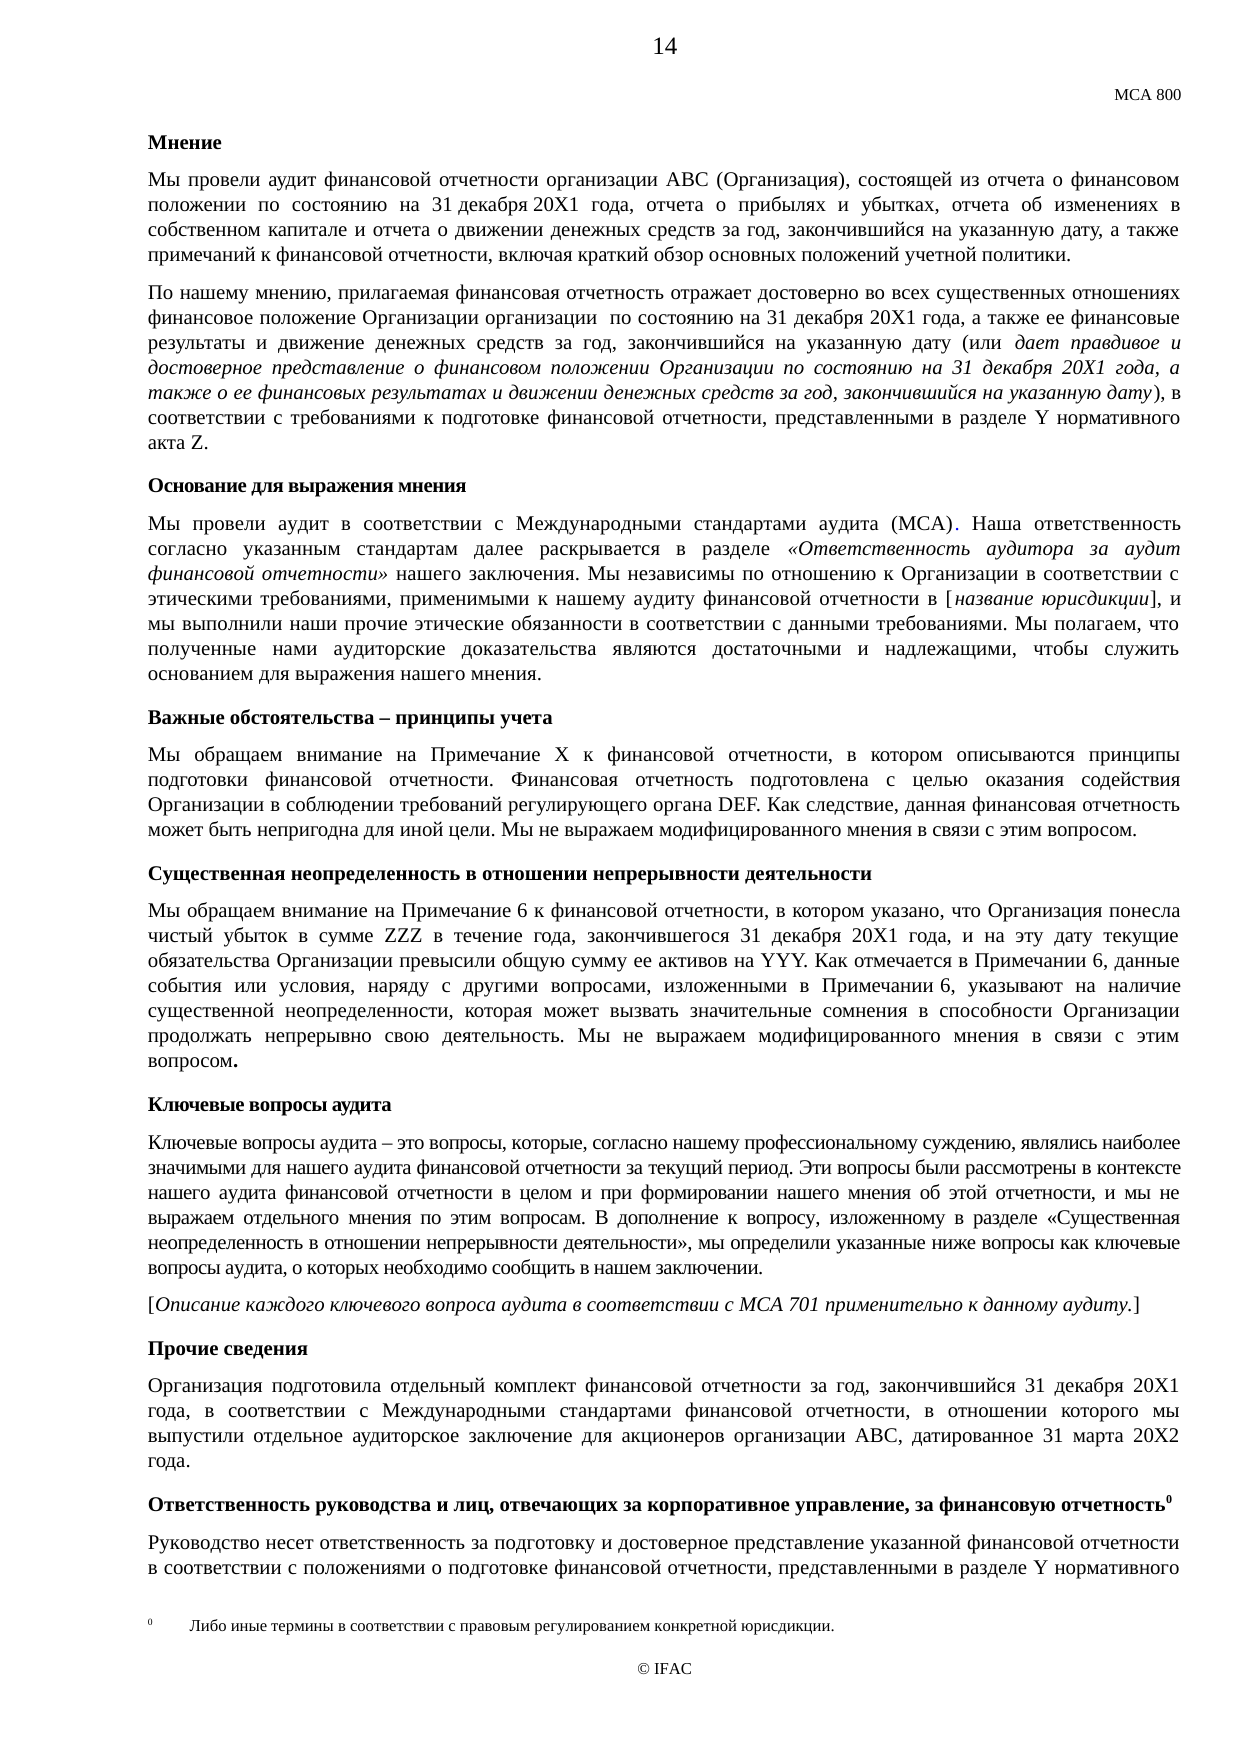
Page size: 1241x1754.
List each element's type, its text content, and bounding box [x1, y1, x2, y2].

text Мы провели аудит в соответствии с Международными стандартами аудита (МСА). Наша ответственность согласно указанным стандартам далее раскрывается в разделе «Ответственность аудитора за аудит финансовой отчетности» нашего заключения. Мы независимы по отношению к Организации в соответствии с этическими требованиями, применимыми к нашему аудиту финансовой отчетности в [название юрисдикции], и мы выполнили наши прочие этические обязанности в соответствии с данными требованиями. Мы полагаем, что полученные нами аудиторские доказательства являются достаточными и надлежащими, чтобы служить основанием для выражения нашего мнения. [148, 510, 1181, 685]
text Мы обращаем внимание на Примечание 6 к финансовой отчетности, в котором указано, что Организация понесла чистый убыток в сумме ZZZ в течение года, закончившегося 31 декабря 20Х1 года, и на эту дату текущие обязательства Организации превысили общую сумму ее активов на YYY. Как отмечается в Примечании 6, данные события или условия, наряду с другими вопросами, изложенными в Примечании 6, указывают на наличие существенной неопределенности, которая может вызвать значительные сомнения в способности Организации продолжать непрерывно свою деятельность. Мы не выражаем модифицированного мнения в связи с этим вопросом. [148, 898, 1181, 1073]
text Мы провели аудит финансовой отчетности организации ABC (Организация), состоящей из отчета о финансовом положении по состоянию на 31 декабря 20Х1 года, отчета о прибылях и убытках, отчета об изменениях в собственном капитале и отчета о движении денежных средств за год, закончившийся на указанную дату, а также примечаний к финансовой отчетности, включая краткий обзор основных положений учетной политики. [148, 167, 1181, 267]
text По нашему мнению, прилагаемая финансовая отчетность отражает достоверно во всех существенных отношениях финансовое положение Организации организации по состоянию на 31 декабря 20X1 года, а также ее финансовые результаты и движение денежных средств за год, закончившийся на указанную дату (или дает правдивое и достоверное представление о финансовом положении Организации по состоянию на 31 декабря 20X1 года, а также о ее финансовых результатах и движении денежных средств за год, закончившийся на указанную дату), в соответствии с требованиями к подготовке финансовой отчетности, представленными в разделе Y нормативного акта Z. [148, 279, 1181, 454]
text Ключевые вопросы аудита – это вопросы, которые, согласно нашему профессиональному суждению, являлись наиболее значимыми для нашего аудита финансовой отчетности за текущий период. Эти вопросы были рассмотрены в контексте нашего аудита финансовой отчетности в целом и при формировании нашего мнения об этой отчетности, и мы не выражаем отдельного мнения по этим вопросам. В дополнение к вопросу, изложенному в разделе «Существенная неопределенность в отношении непрерывности деятельности», мы определили указанные ниже вопросы как ключевые вопросы аудита, о которых необходимо сообщить в нашем заключении. [148, 1129, 1181, 1279]
text Существенная неопределенность в отношении непрерывности деятельности [148, 860, 1181, 885]
subtitle Прочие сведения [148, 1335, 1181, 1360]
text Мы обращаем внимание на Примечание Х к финансовой отчетности, в котором описываются принципы подготовки финансовой отчетности. Финансовая отчетность подготовлена с целью оказания содействия Организации в соблюдении требований регулирующего органа DEF. Как следствие, данная финансовая отчетность может быть непригодна для иной цели. Мы не выражаем модифицированного мнения в связи с этим вопросом. [148, 742, 1181, 842]
text Ключевые вопросы аудита [148, 1092, 1181, 1117]
subtitle Ответственность руководства и лиц, отвечающих за корпоративное управление, за финансовую отчетность [148, 1492, 1181, 1517]
text Основание для выражения мнения [148, 473, 1181, 498]
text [148, 1529, 1181, 1579]
text Организация подготовила отдельный комплект финансовой отчетности за год, закончившийся 31 декабря 20X1 года, в соответствии с Международными стандартами финансовой отчетности, в отношении которого мы выпустили отдельное аудиторское заключение для акционеров организации ABC, датированное 31 марта 20X2 года. [148, 1373, 1181, 1473]
subtitle Мнение [148, 129, 1181, 154]
subtitle Важные обстоятельства – принципы учета [148, 704, 1181, 729]
text [Описание каждого ключевого вопроса аудита в соответствии с МСА 701 применительно к данному аудиту.] [148, 1292, 1181, 1317]
